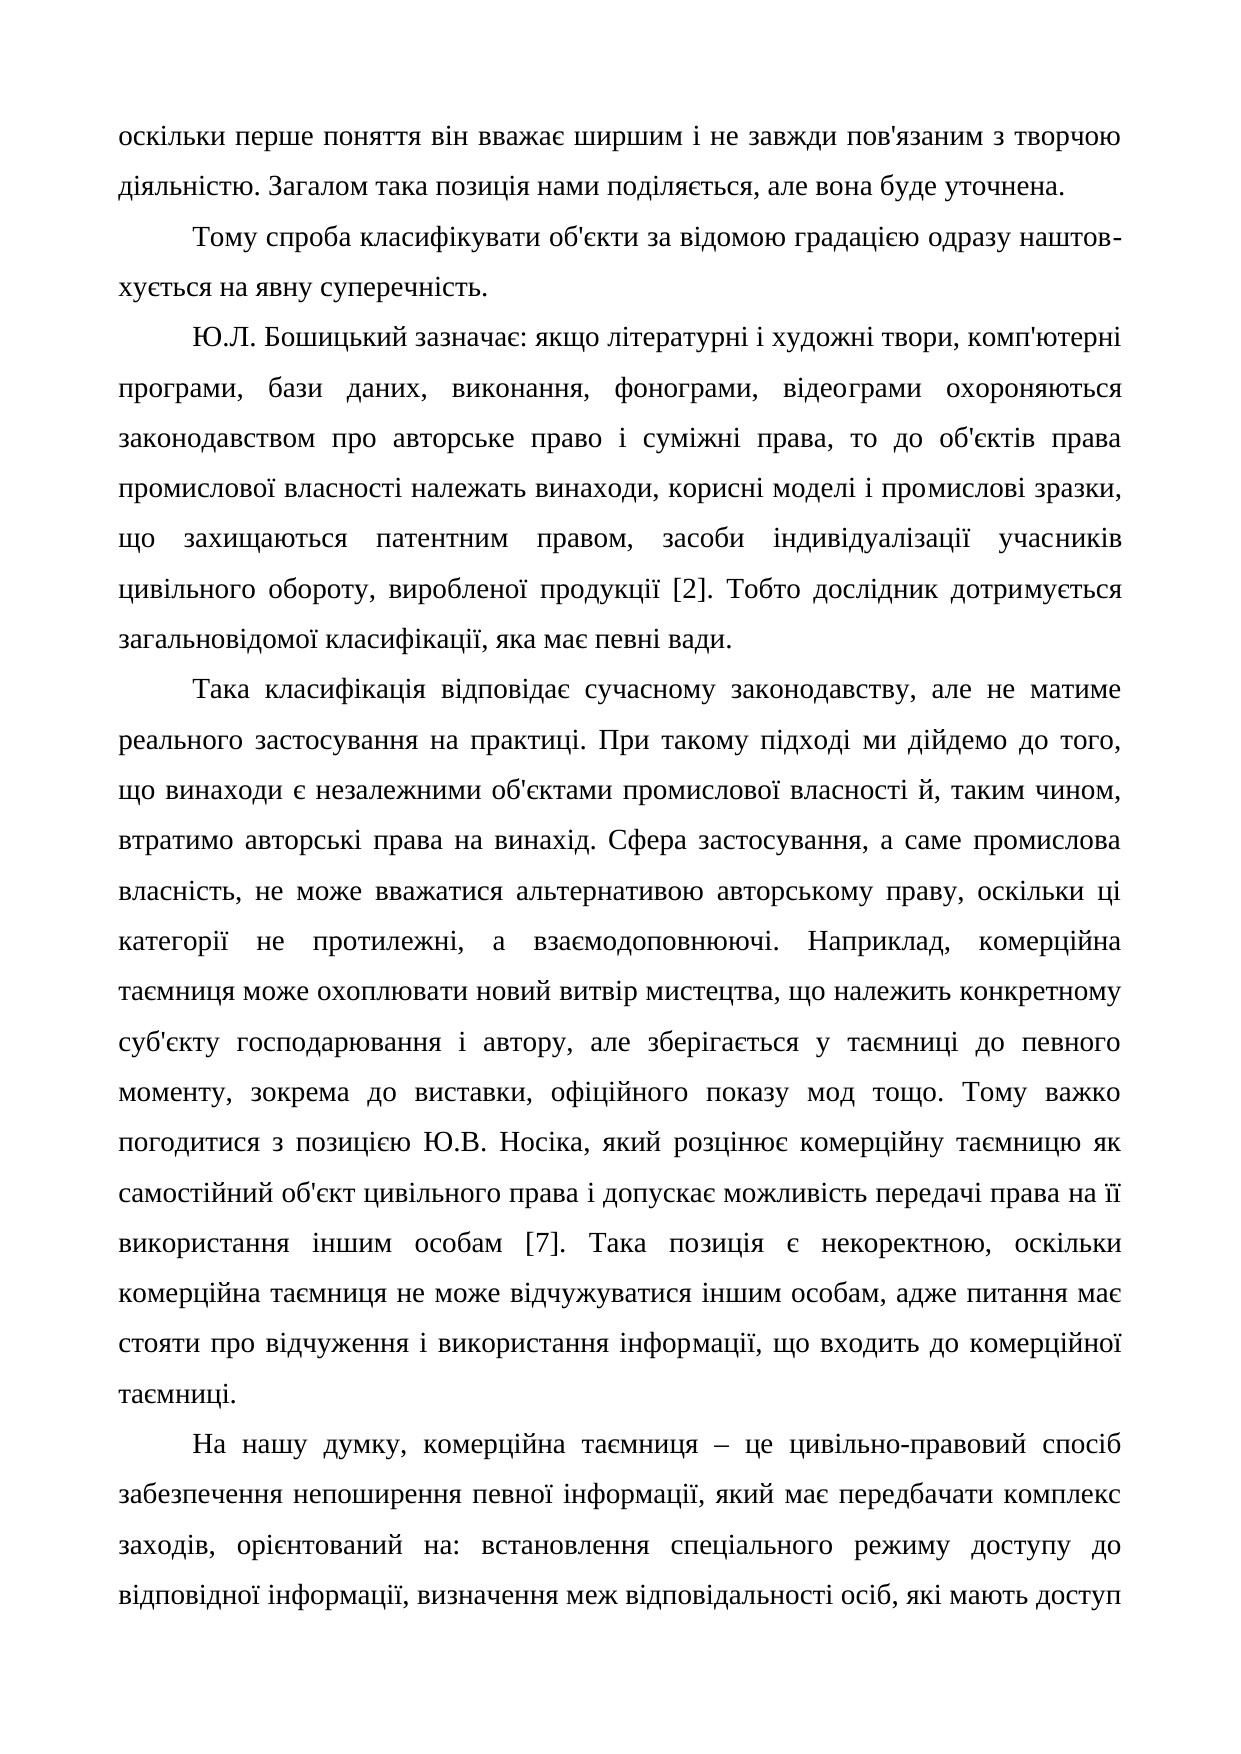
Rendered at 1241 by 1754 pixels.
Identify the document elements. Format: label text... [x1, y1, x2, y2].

text Ю.Л. Бошицький зазначає: якщо літературні і художні твори, комп'ютерні програми, бази даних, виконання, фонограми, відеограми охороняються законодавством про авторське право і суміжні права, то до об'єктів права промислової власності належать винаходи, корисні моделі і промислові зразки, що захищаються патентним правом, засоби індивідуалізації учасників цивільного обороту, виробленої продукції [2]. Тобто дослідник дотримується загальновідомої класифікації, яка має певні вади. [118, 319, 1122, 655]
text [118, 118, 1122, 202]
text Така класифікація відповідає сучасному законодавству, але не матиме реального застосування на практиці. При такому підході ми дійдемо до того, що винаходи є незалежними об'єктами промислової власності й, таким чином, втратимо авторські права на винахід. Сфера застосування, а саме промислова власність, не може вважатися альтернативою авторському праву, оскільки ці категорії не протилежні, а взаємодоповнюючі. Наприклад, комерційна таємниця може охоплювати новий витвір мистецтва, що належить конкретному суб'єкту господарювання і автору, але зберігається у таємниці до певного моменту, зокрема до виставки, офіційного показу мод тощо. Тому важко погодитися з позицією Ю.В. Носіка, який розцінює комерційну таємницю як самостійний об'єкт цивільного права і допускає можливість передачі права на її використання іншим особам [7]. Така позиція є некоректною, оскільки комерційна таємниця не може відчужуватися іншим особам, адже питання має стояти про відчуження і використання інформації, що входить до комерційної таємниці. [118, 672, 1122, 1409]
text Тому спроба класифікувати об'єкти за відомою градацією одразу наштовхується на явну суперечність. [118, 219, 1122, 303]
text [118, 1426, 1122, 1611]
